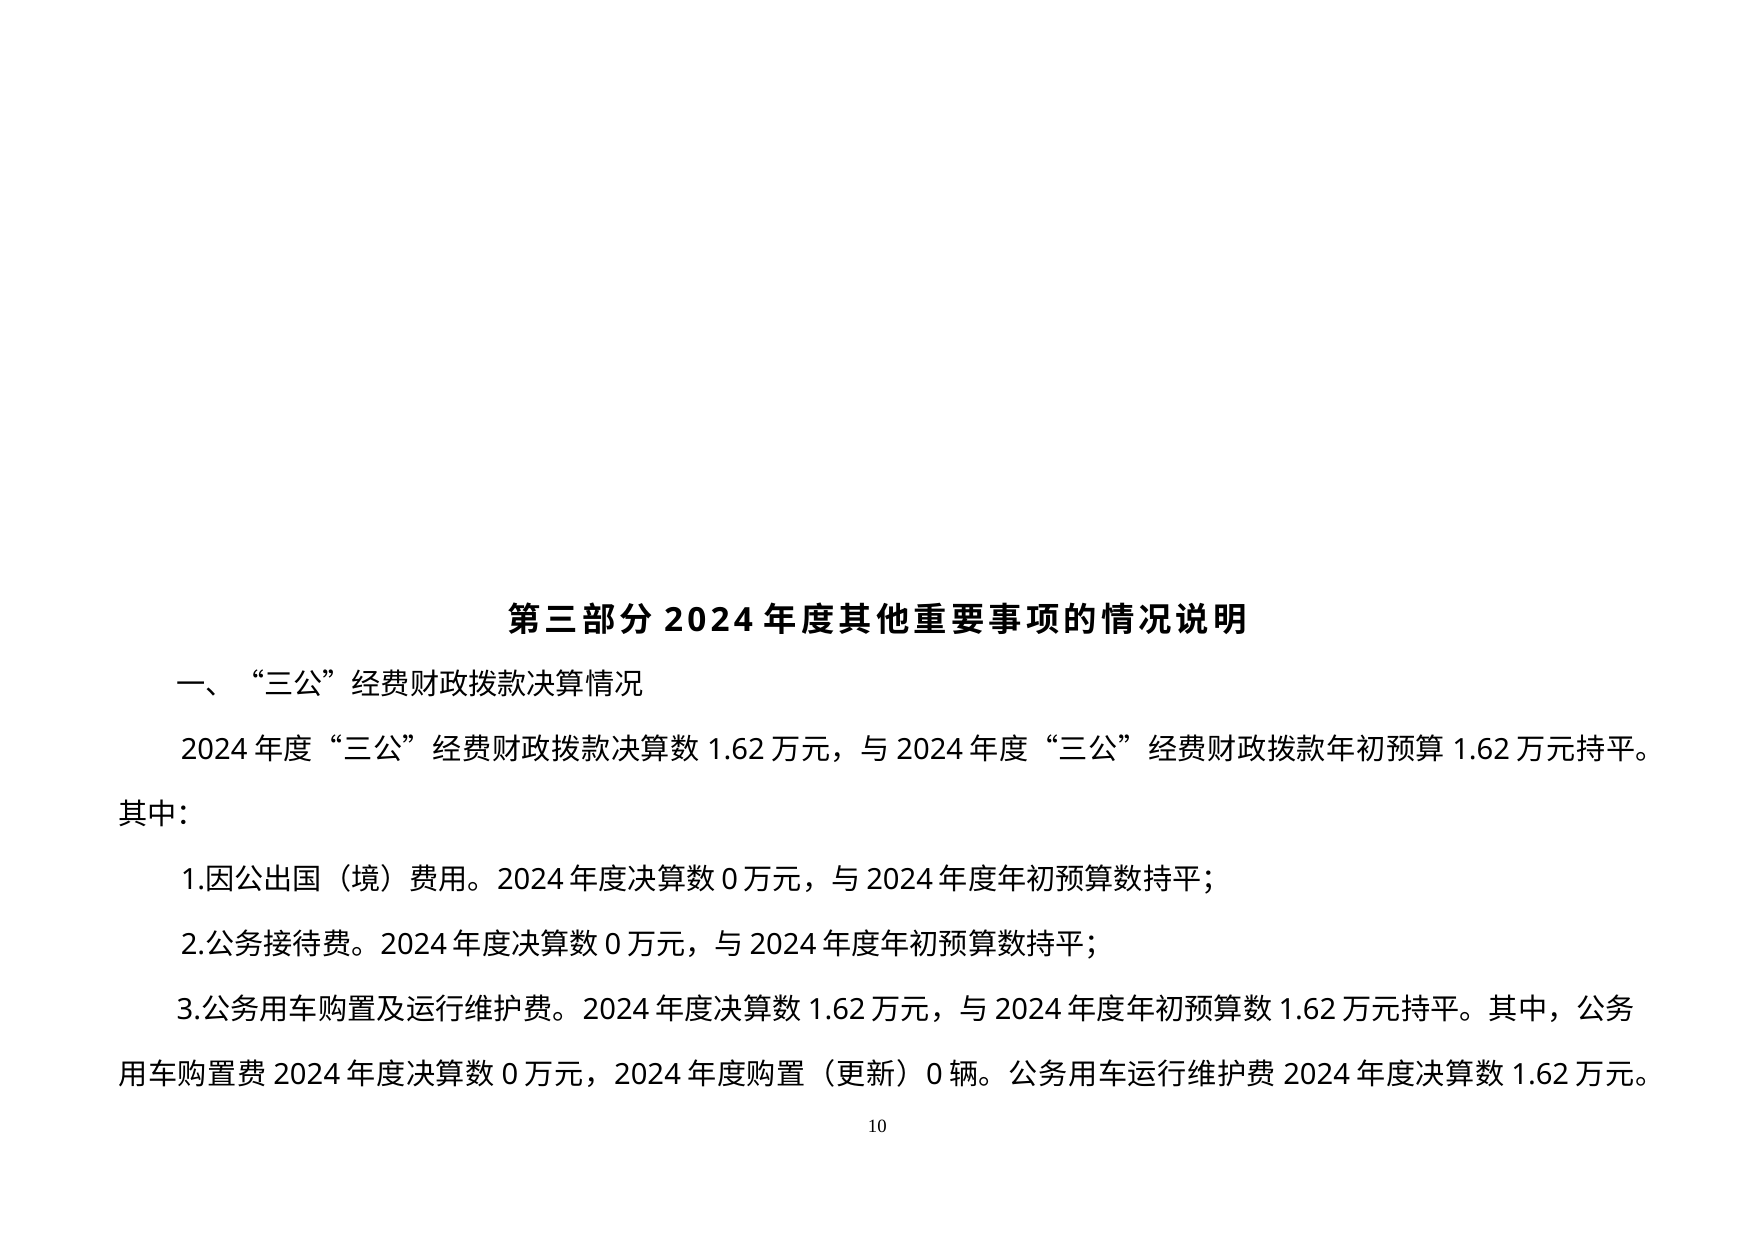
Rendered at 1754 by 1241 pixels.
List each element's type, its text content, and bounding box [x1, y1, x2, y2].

text 2.公务接待费。2024年度决算数0万元，与2024年度年初预算数持平； [118, 909, 1636, 974]
text 1.因公出国（境）费用。2024年度决算数0万元，与2024年度年初预算数持平； [118, 844, 1636, 909]
text 一、“三公”经费财政拨款决算情况 [118, 649, 1636, 714]
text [118, 974, 1636, 1104]
text 2024年度“三公”经费财政拨款决算数1.62万元，与2024年度“三公”经费财政拨款年初预算1.62万元持平。其中： [118, 714, 1636, 844]
text 第三部分2024年度其他重要事项的情况说明 [118, 584, 1636, 649]
